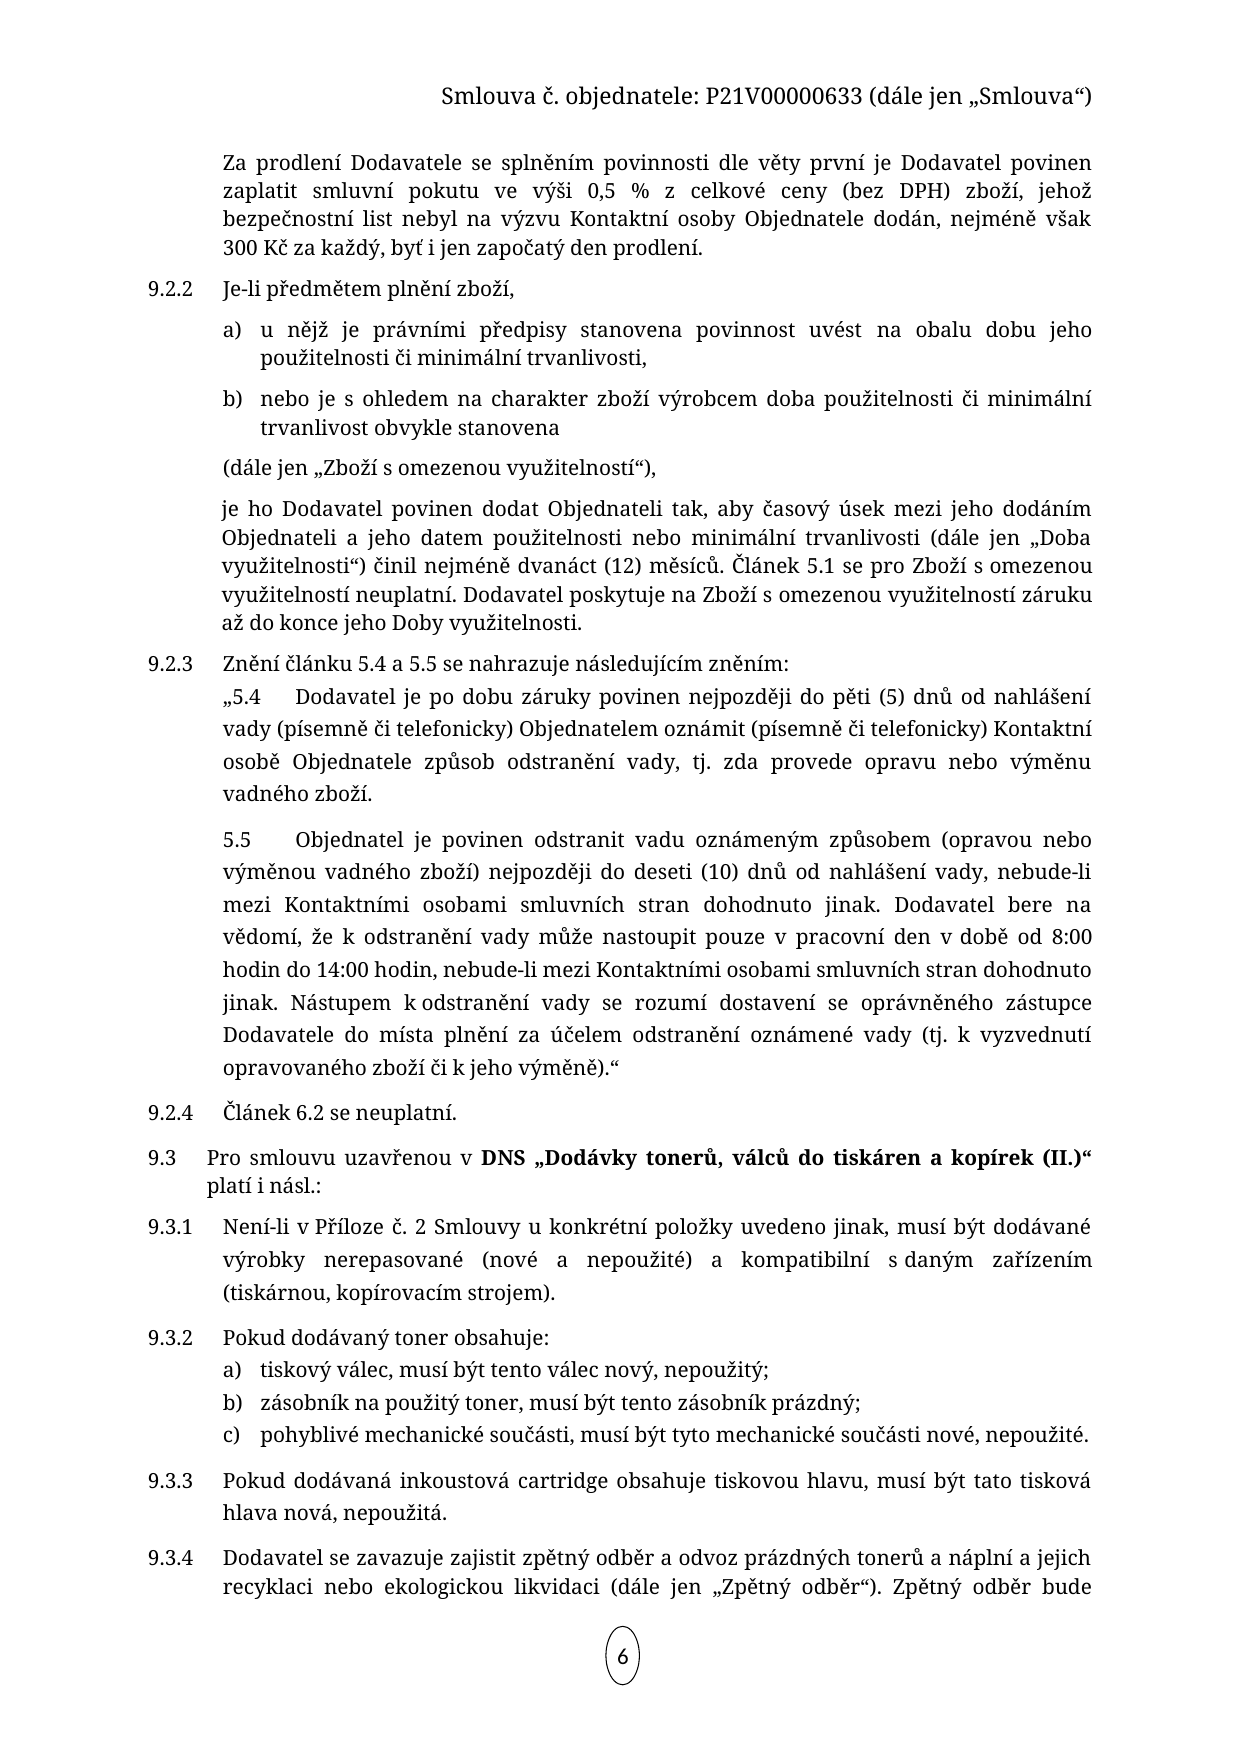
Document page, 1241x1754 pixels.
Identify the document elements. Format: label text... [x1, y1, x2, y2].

list u nějž je právními předpisy stanovena povinnost uvést na obalu dobu jeho použitelnosti či minimální trvanlivosti, [223, 315, 1093, 372]
list nebo je s ohledem na charakter zboží výrobcem doba použitelnosti či minimální trvanlivost obvykle stanovena [223, 384, 1093, 441]
list Je-li předmětem plnění zboží, [148, 274, 1093, 302]
list Pokud dodávaný toner obsahuje: [148, 1323, 1093, 1351]
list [148, 148, 1093, 261]
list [148, 1543, 1093, 1600]
list pohyblivé mechanické součásti, musí být tyto mechanické součásti nové, nepoužité. [223, 1421, 1093, 1449]
list zásobník na použitý toner, musí být tento zásobník prázdný; [223, 1388, 1093, 1416]
text (dále jen „Zboží s omezenou využitelností“), [223, 453, 1093, 482]
list Pro smlouvu uzavřenou v DNS „Dodávky tonerů, válců do tiskáren a kopírek (II.)“ platí i násl.: [148, 1143, 1093, 1200]
list Není-li v Příloze č. 2 Smlouvy u konkrétní položky uvedeno jinak, musí být dodávané výrobky nerepasované (nové a nepoužité) a kompatibilní s daným zařízením (tiskárnou, kopírovacím strojem). [148, 1212, 1093, 1306]
list Znění článku 5.4 a 5.5 se nahrazuje následujícím zněním: [148, 649, 1093, 678]
list Pokud dodávaná inkoustová cartridge obsahuje tiskovou hlavu, musí být tato tisková hlava nová, nepoužitá. [148, 1466, 1093, 1527]
text je ho Dodavatel povinen dodat Objednateli tak, aby časový úsek mezi jeho dodáním Objednateli a jeho datem použitelnosti nebo minimální trvanlivosti (dále jen „Doba využitelnosti“) činil nejméně dvanáct (12) měsíců. Článek 5.1 se pro Zboží s omezenou využitelností neuplatní. Dodavatel poskytuje na Zboží s omezenou využitelností záruku až do konce jeho Doby využitelnosti. [221, 494, 1093, 637]
list Článek 6.2 se neuplatní. [148, 1098, 1093, 1126]
list tiskový válec, musí být tento válec nový, nepoužitý; [223, 1355, 1093, 1384]
list „5.4 Dodavatel je po dobu záruky povinen nejpozději do pěti (5) dnů od nahlášení vady (písemně či telefonicky) Objednatelem oznámit (písemně či telefonicky) Kontaktní osobě Objednatele způsob odstranění vady, tj. zda provede opravu nebo výměnu vadného zboží. [223, 682, 1093, 808]
list 5.5 Objednatel je povinen odstranit vadu oznámeným způsobem (opravou nebo výměnou vadného zboží) nejpozději do deseti (10) dnů od nahlášení vady, nebude-li mezi Kontaktními osobami smluvních stran dohodnuto jinak. Dodavatel bere na vědomí, že k odstranění vady může nastoupit pouze v pracovní den v době od 8:00 hodin do 14:00 hodin, nebude-li mezi Kontaktními osobami smluvních stran dohodnuto jinak. Nástupem k odstranění vady se rozumí dostavení se oprávněného zástupce Dodavatele do místa plnění za účelem odstranění oznámené vady (tj. k vyzvednutí opravovaného zboží či k jeho výměně).“ [223, 825, 1093, 1081]
